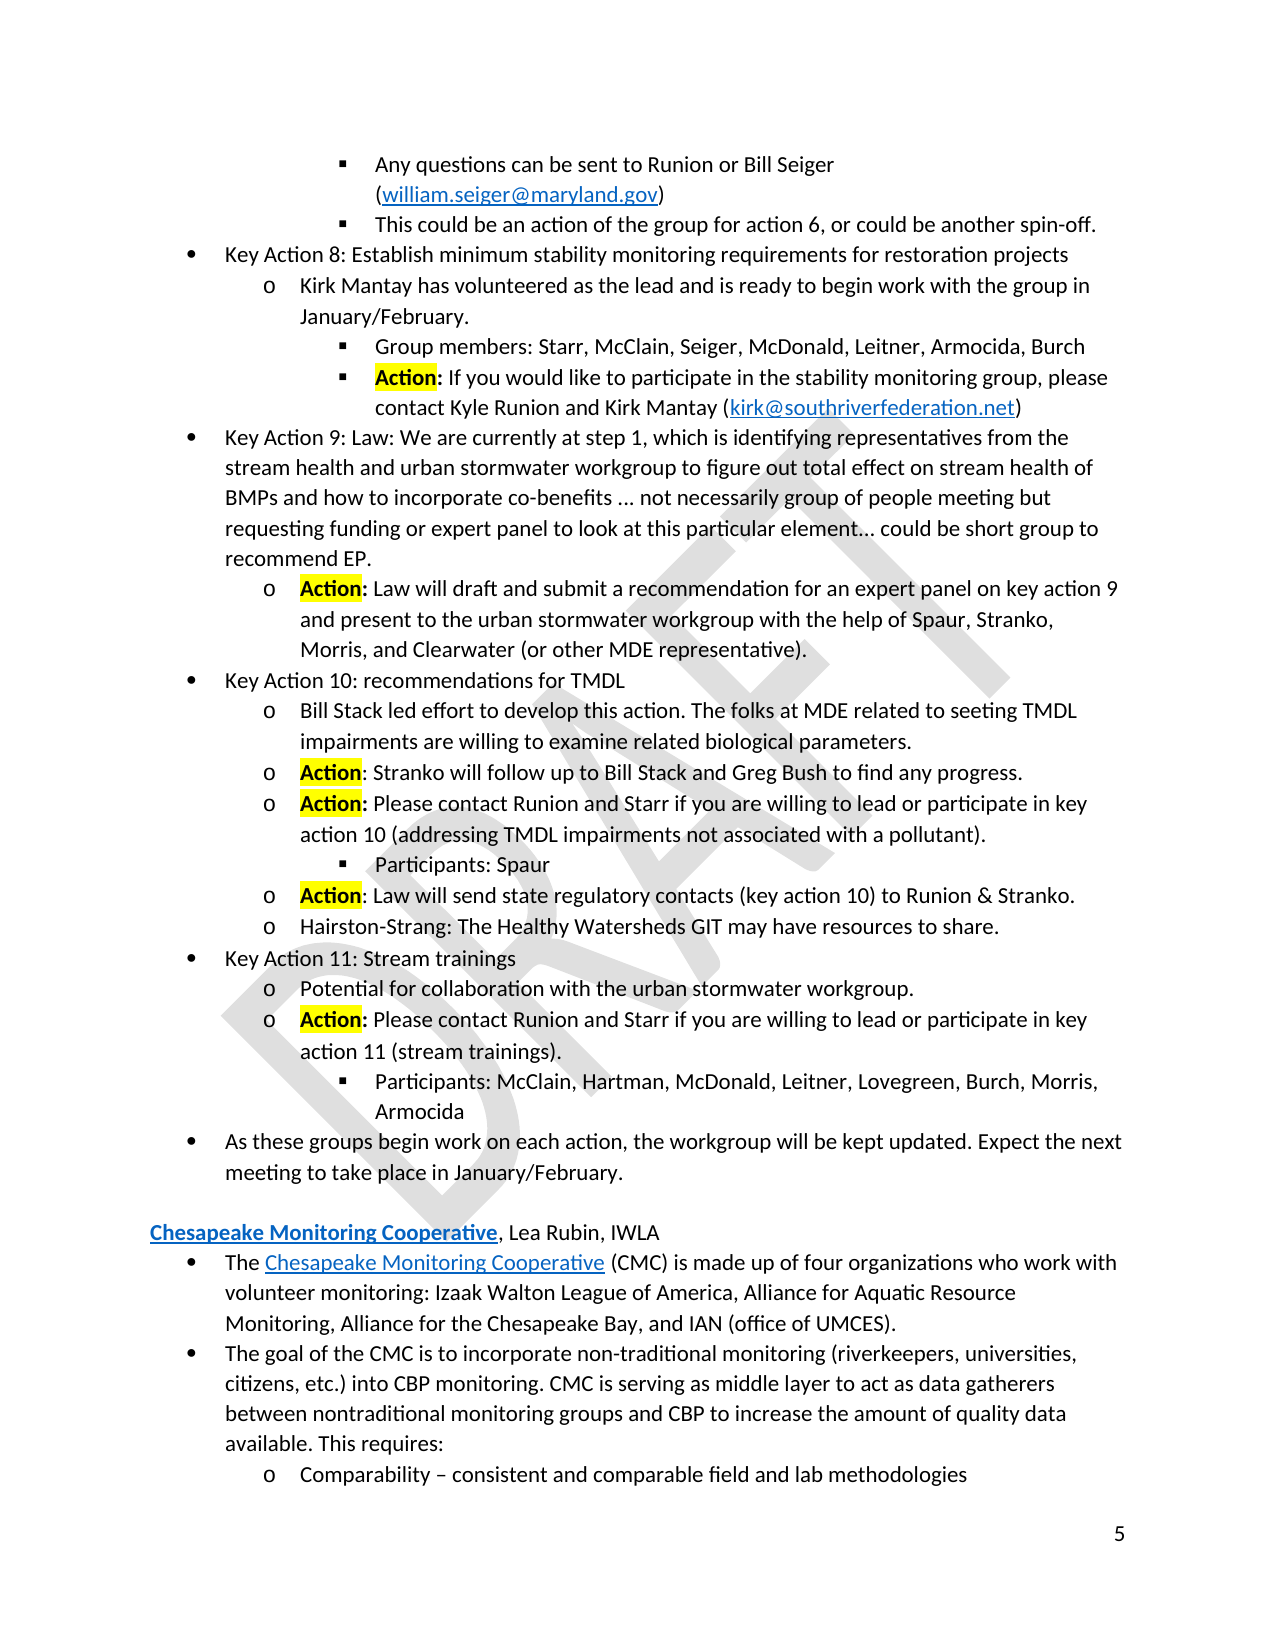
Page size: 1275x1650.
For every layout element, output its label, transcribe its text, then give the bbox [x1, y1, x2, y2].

list Action: Law will draft and submit a recommendation for an expert panel on key action 9 and present to the urban stormwater workgroup with the help of Spaur, Stranko, Morris, and Clearwater (or other MDE representative). [262, 574, 1125, 664]
list Key Action 10: recommendations for TMDL [187, 666, 1125, 694]
list Action: Please contact Runion and Starr if you are willing to lead or participate in key action 10 (addressing TMDL impairments not associated with a pollutant). [262, 789, 1125, 848]
list The Chesapeake Monitoring Cooperative (CMC) is made up of four organizations who work with volunteer monitoring: Izaak Walton League of America, Alliance for Aquatic Resource Monitoring, Alliance for the Chesapeake Bay, and IAN (office of UMCES). [187, 1248, 1125, 1337]
text Chesapeake Monitoring Cooperative, Lea Rubin, IWLA [150, 1218, 1125, 1246]
list Hairston-Strang: The Healthy Watersheds GIT may have resources to share. [262, 912, 1125, 941]
list Group members: Starr, McClain, Seiger, McDonald, Leitner, Armocida, Burch [337, 332, 1125, 360]
list Bill Stack led effort to develop this action. The folks at MDE related to seeting TMDL impairments are willing to examine related biological parameters. [262, 696, 1125, 755]
list The goal of the CMC is to incorporate non-traditional monitoring (riverkeepers, universities, citizens, etc.) into CBP monitoring. CMC is serving as middle layer to act as data gatherers between nontraditional monitoring groups and CBP to increase the amount of quality data available. This requires: [187, 1339, 1125, 1457]
list Key Action 9: Law: We are currently at step 1, which is identifying representatives from the stream health and urban stormwater workgroup to figure out total effect on stream health of BMPs and how to incorporate co-benefits ... not necessarily group of people meeting but requesting funding or expert panel to look at this particular element... could be short group to recommend EP. [187, 423, 1125, 572]
list Key Action 11: Stream trainings [187, 944, 1125, 972]
list Action: Law will send state regulatory contacts (key action 10) to Runion & Stranko. [262, 881, 1125, 910]
list Key Action 8: Establish minimum stability monitoring requirements for restoration projects [187, 241, 1125, 269]
list Kirk Mantay has volunteered as the lead and is ready to begin work with the group in January/February. [262, 271, 1125, 330]
list Potential for collaboration with the urban stormwater workgroup. [262, 974, 1125, 1003]
list Participants: Spaur [337, 851, 1125, 879]
list Action: Please contact Runion and Starr if you are willing to lead or participate in key action 11 (stream trainings). [262, 1005, 1125, 1065]
list This could be an action of the group for action 6, or could be another spin-off. [337, 210, 1125, 238]
list Comparability – consistent and comparable field and lab methodologies [262, 1460, 1125, 1489]
list Action: Stranko will follow up to Bill Stack and Greg Bush to find any progress. [262, 758, 1125, 787]
list As these groups begin work on each action, the workgroup will be kept updated. Expect the next meeting to take place in January/February. [187, 1127, 1125, 1186]
list Any questions can be sent to Runion or Bill Seiger (william.seiger@maryland.gov) [337, 150, 1125, 208]
list Participants: McClain, Hartman, McDonald, Leitner, Lovegreen, Burch, Morris, Armocida [337, 1067, 1125, 1125]
list Action: If you would like to participate in the stability monitoring group, please contact Kyle Runion and Kirk Mantay (kirk@southriverfederation.net) [337, 363, 1125, 421]
